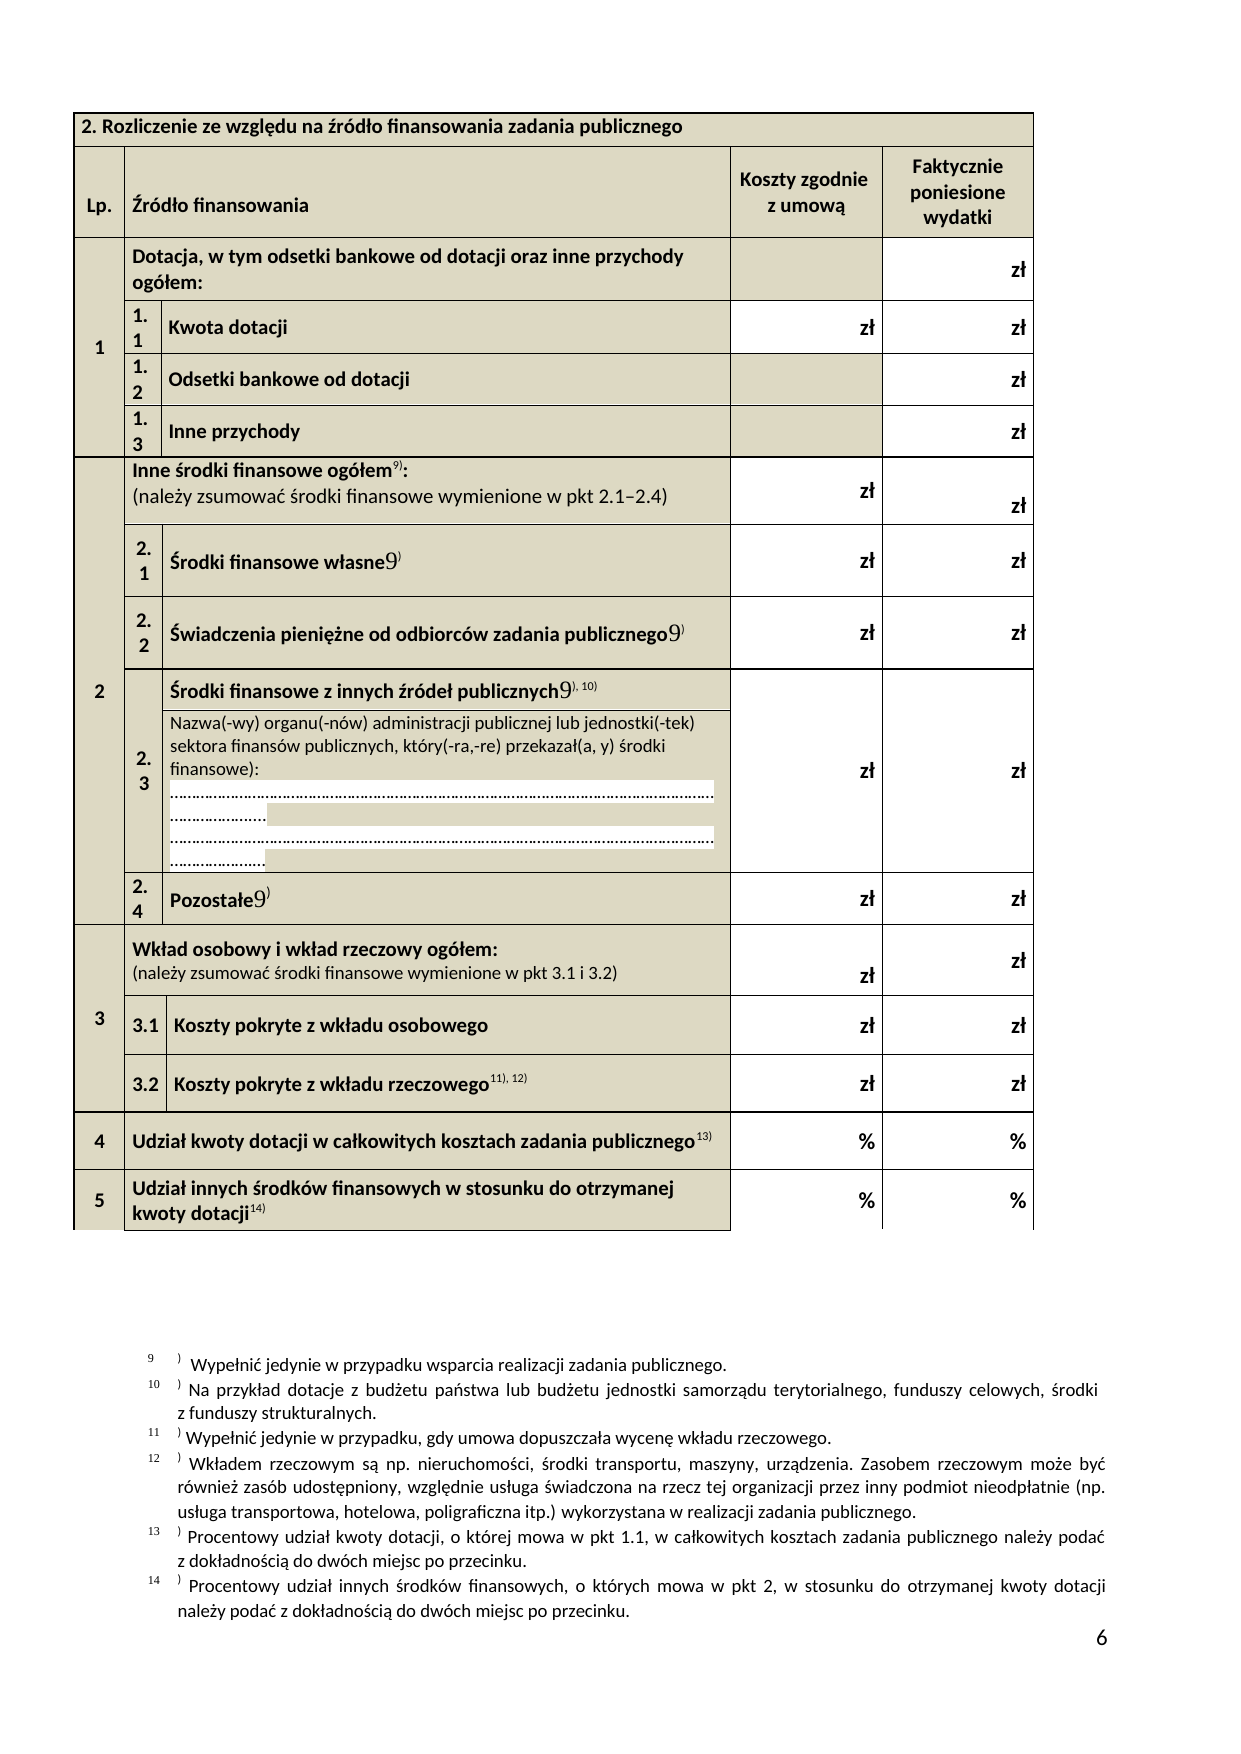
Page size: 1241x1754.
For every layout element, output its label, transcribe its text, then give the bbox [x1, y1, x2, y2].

table_cell [731, 354, 882, 404]
table_cell 1.2 [125, 354, 161, 404]
table_cell 1 [75, 238, 124, 456]
table_cell Kwota dotacji [162, 301, 730, 353]
table_cell % [883, 1113, 1033, 1169]
table_cell zł [883, 354, 1033, 404]
table_cell 2.4 [125, 873, 162, 924]
table_cell zł [883, 238, 1033, 300]
table_cell zł [883, 597, 1033, 668]
table_cell Środki finansowe własne9) [163, 525, 730, 596]
table_cell zł [883, 1055, 1033, 1111]
table_cell Koszty pokryte z wkładu osobowego [167, 996, 730, 1054]
table_cell 1.1 [125, 301, 161, 353]
table_cell Wkład osobowy i wkład rzeczowy ogółem: (należy zsumować środki finansowe wymienione w pkt 3.1 i 3.2) [125, 925, 730, 995]
table_cell [125, 147, 730, 173]
table_cell zł [883, 406, 1033, 456]
table_cell Nazwa(-wy) organu(-nów) administracji publicznej lub jednostki(-tek) sektora finansów publicznych, który(-ra,-re) przekazał(a, y) środki finansowe): ……………………………………………………………………………………………………………………………….... ……………………………………………………………………………………………………………………………….… [163, 711, 730, 872]
table_cell Faktycznie poniesione wydatki [883, 147, 1033, 237]
table_cell Świadczenia pieniężne od odbiorców zadania publicznego9) [163, 597, 730, 668]
table_cell [731, 238, 882, 300]
table_cell 4 [75, 1113, 124, 1169]
table_cell Inne środki finansowe ogółem): (należy zsumować środki finansowe wymienione w pkt 2.1–2.4) [125, 458, 730, 523]
table_cell % [731, 1113, 882, 1169]
table_cell zł [731, 525, 882, 596]
table_cell Udział kwoty dotacji w całkowitych kosztach zadania publicznego) [125, 1113, 730, 1169]
table_cell zł [731, 301, 882, 353]
table_cell zł [731, 670, 882, 872]
table_cell zł [883, 996, 1033, 1054]
table_cell 2 [75, 458, 124, 924]
table_cell % [731, 1170, 882, 1230]
table_cell zł [731, 925, 882, 995]
table_cell 2.2 [125, 597, 162, 668]
table_cell 3 [75, 925, 124, 1111]
table_cell [731, 406, 882, 456]
table_cell 1.3 [125, 406, 161, 456]
table_cell 2.1 [125, 525, 162, 596]
table_cell zł [883, 301, 1033, 353]
table_cell zł [731, 458, 882, 523]
table_cell 2.3 [125, 670, 162, 872]
table_cell Środki finansowe z innych źródeł publicznych9), ) [163, 670, 730, 709]
table_cell [75, 147, 124, 173]
table_cell 3.1 [125, 996, 166, 1054]
table_cell zł [731, 996, 882, 1054]
table_cell Lp. [75, 173, 124, 237]
table_cell Źródło finansowania [125, 173, 730, 237]
table_cell zł [731, 873, 882, 924]
table_cell Inne przychody [162, 406, 730, 456]
table_cell % [882, 1170, 1033, 1230]
table_cell zł [731, 597, 882, 668]
table_cell Koszty pokryte z wkładu rzeczowego), ) [167, 1055, 730, 1111]
table_cell Dotacja, w tym odsetki bankowe od dotacji oraz inne przychody ogółem: [125, 238, 730, 300]
table_cell zł [883, 525, 1033, 596]
table_cell zł [883, 458, 1033, 523]
table_cell Pozostałe9) [163, 873, 730, 924]
table_cell Udział innych środków finansowych w stosunku do otrzymanej kwoty dotacji) [125, 1170, 730, 1230]
table_cell zł [883, 670, 1033, 872]
table_header 2. Rozliczenie ze względu na źródło finansowania zadania publicznego [75, 114, 1033, 146]
table_cell zł [883, 925, 1033, 995]
table_cell zł [883, 873, 1033, 924]
table_cell Odsetki bankowe od dotacji [162, 354, 730, 404]
table_cell zł [731, 1055, 882, 1111]
table_cell 3.2 [125, 1055, 166, 1111]
table_cell 5 [75, 1170, 124, 1230]
table_cell Koszty zgodnie z umową [731, 147, 882, 237]
